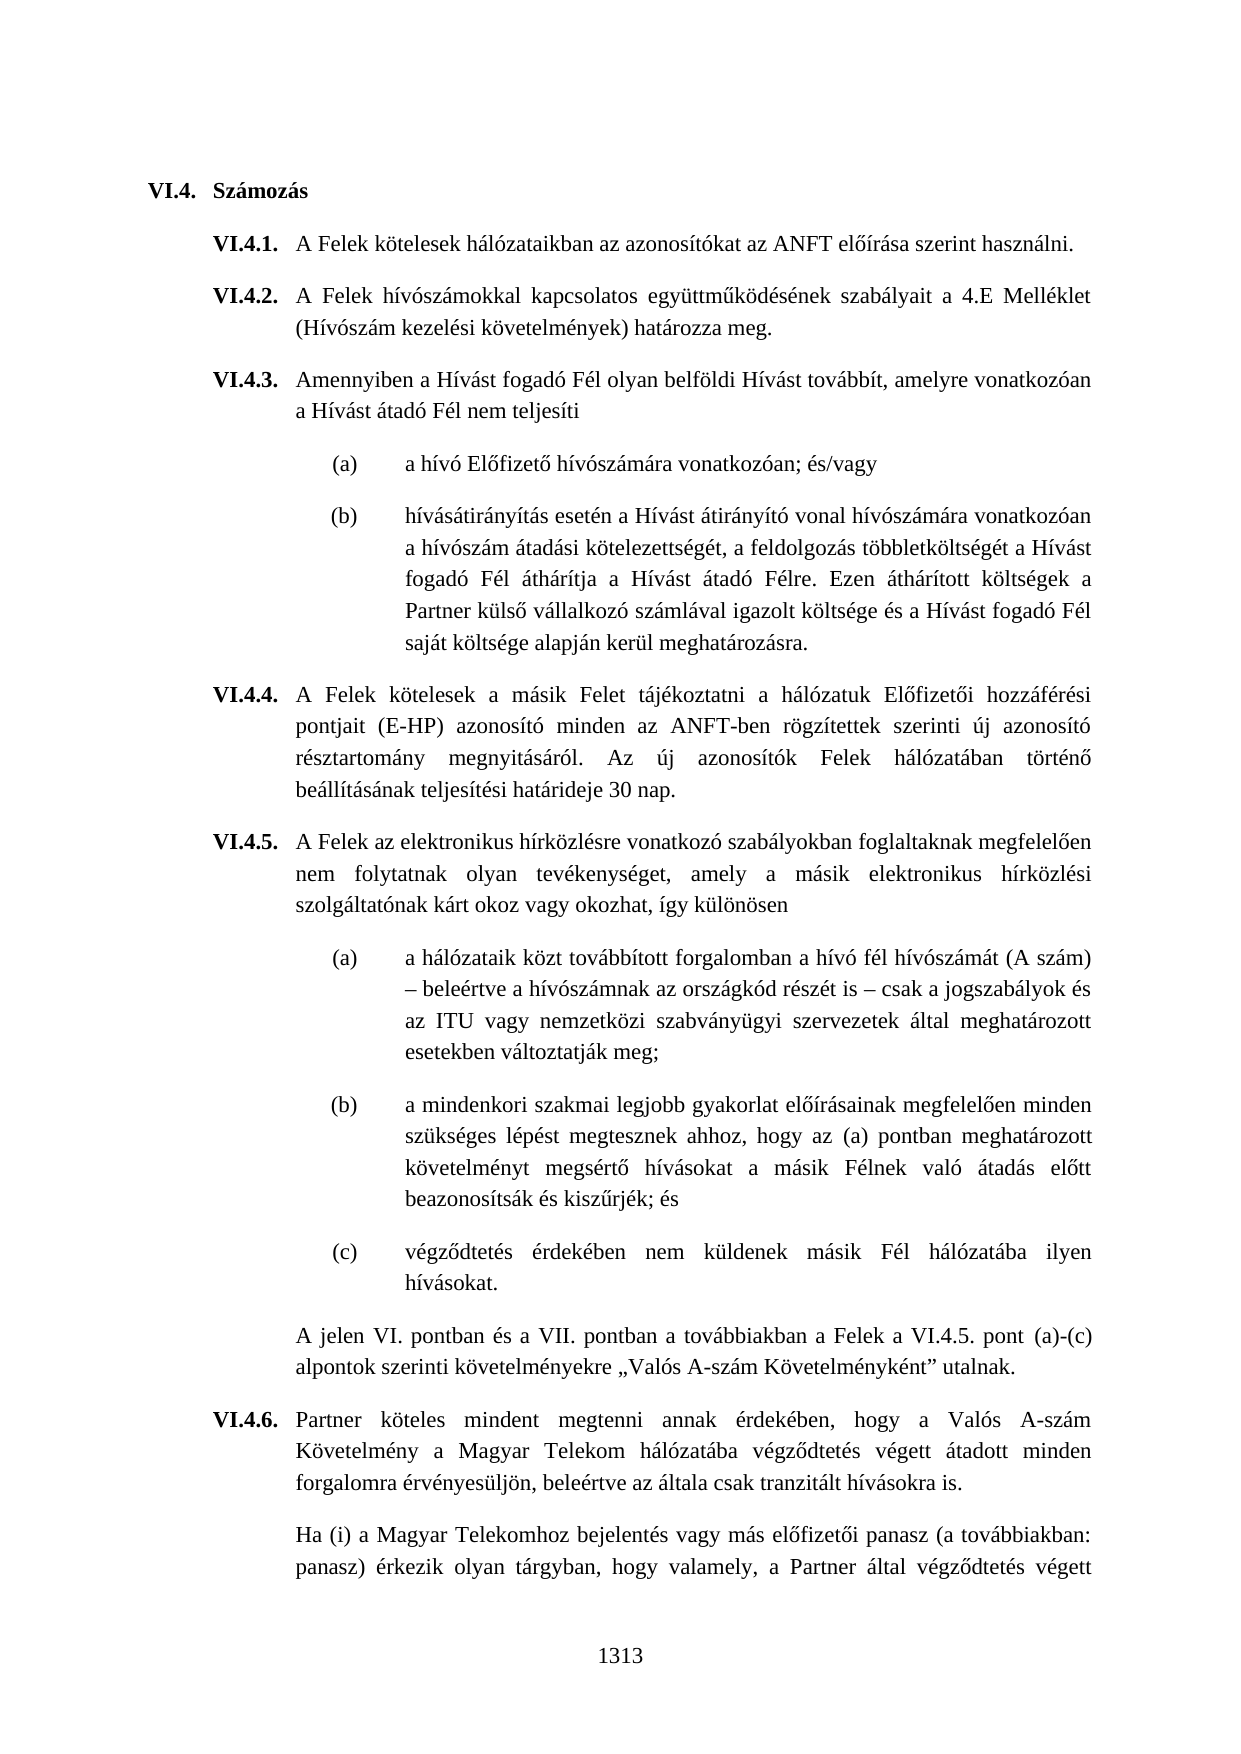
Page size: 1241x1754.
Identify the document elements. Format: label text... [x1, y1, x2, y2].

subtitle A Felek kötelesek hálózataikban az azonosítókat az ANFT előírása szerint használni. [213, 229, 1092, 256]
subtitle A Felek hívószámokkal kapcsolatos együttműködésének szabályait a 4.E Melléklet (Hívószám kezelési követelmények) határozza meg. [213, 282, 1092, 340]
subtitle a hívó Előfizető hívószámára vonatkozóan; és/vagy [357, 450, 1092, 476]
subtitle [295, 1521, 1092, 1579]
subtitle A Felek az elektronikus hírközlésre vonatkozó szabályokban foglaltaknak megfelelően nem folytatnak olyan tevékenységet, amely a másik elektronikus hírközlési szolgáltatónak kárt okoz vagy okozhat, így különösen [213, 828, 1092, 917]
subtitle Amennyiben a Hívást fogadó Fél olyan belföldi Hívást továbbít, amelyre vonatkozóan a Hívást átadó Fél nem teljesíti [213, 366, 1092, 424]
subtitle hívásátirányítás esetén a Hívást átirányító vonal hívószámára vonatkozóan a hívószám átadási kötelezettségét, a feldolgozás többletköltségét a Hívást fogadó Fél áthárítja a Hívást átadó Félre. Ezen áthárított költségek a Partner külső vállalkozó számlával igazolt költsége és a Hívást fogadó Fél saját költsége alapján kerül meghatározásra. [357, 502, 1092, 655]
subtitle A Felek kötelesek a másik Felet tájékoztatni a hálózatuk Előfizetői hozzáférési pontjait (E-HP) azonosító minden az ANFT-ben rögzítettek szerinti új azonosító résztartomány megnyitásáról. Az új azonosítók Felek hálózatában történő beállításának teljesítési határideje 30 nap. [213, 681, 1092, 802]
subtitle a mindenkori szakmai legjobb gyakorlat előírásainak megfelelően minden szükséges lépést megtesznek ahhoz, hogy az (a) pontban meghatározott követelményt megsértő hívásokat a másik Félnek való átadás előtt beazonosítsák és kiszűrjék; és [357, 1091, 1092, 1212]
subtitle Számozás [148, 177, 1092, 203]
subtitle A jelen VI. pontban és a VII. pontban a továbbiakban a Felek a VI.4.5. pont (a)-(c) alpontok szerinti követelményekre „Valós A-szám Követelményként” utalnak. [295, 1322, 1092, 1379]
subtitle a hálózataik közt továbbított forgalomban a hívó fél hívószámát (A szám) – beleértve a hívószámnak az országkód részét is – csak a jogszabályok és az ITU vagy nemzetközi szabványügyi szervezetek által meghatározott esetekben változtatják meg; [357, 943, 1092, 1064]
subtitle végződtetés érdekében nem küldenek másik Fél hálózatába ilyen hívásokat. [357, 1238, 1092, 1296]
subtitle Partner köteles mindent megtenni annak érdekében, hogy a Valós A-szám Követelmény a Magyar Telekom hálózatába végződtetés végett átadott minden forgalomra érvényesüljön, beleértve az általa csak tranzitált hívásokra is. [213, 1406, 1092, 1495]
